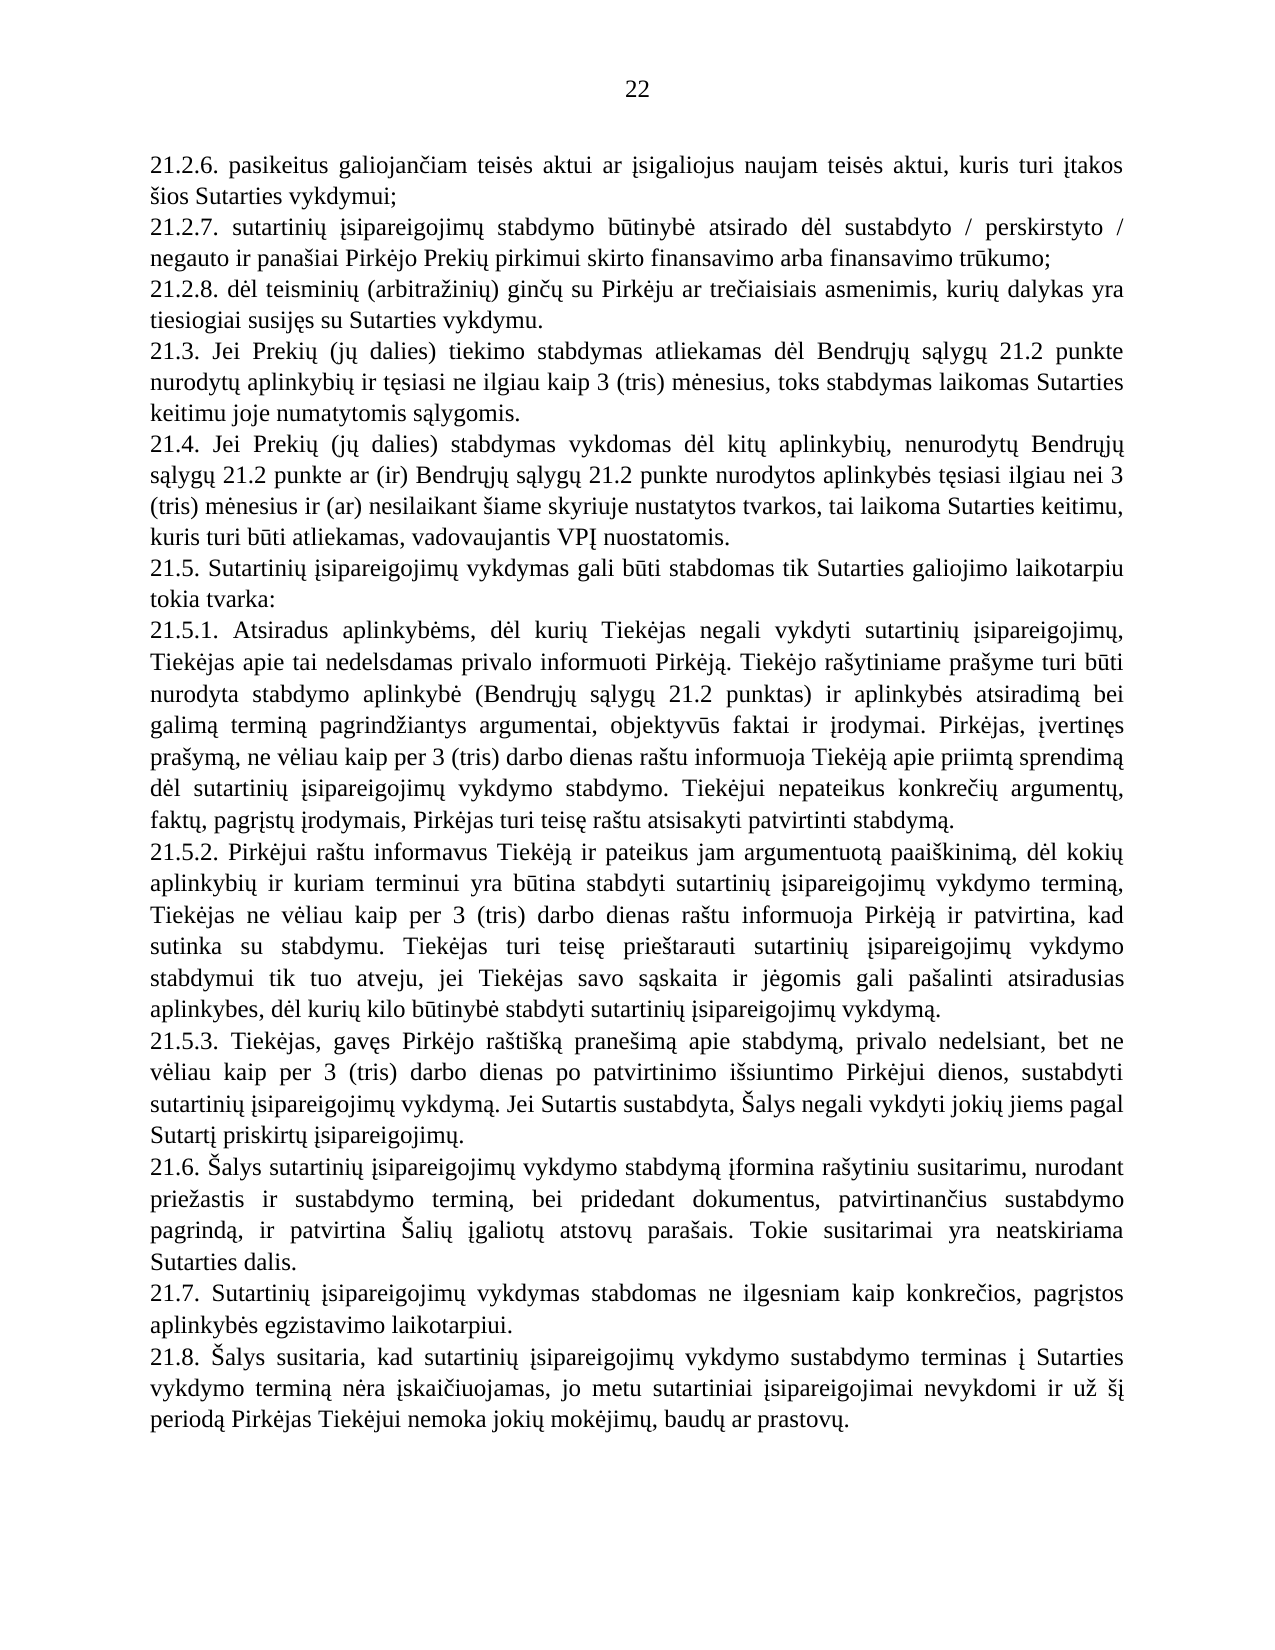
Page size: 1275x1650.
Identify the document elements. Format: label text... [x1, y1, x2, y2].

text 21.2.6. pasikeitus galiojančiam teisės aktui ar įsigaliojus naujam teisės aktui, kuris turi įtakos šios Sutarties vykdymui; [150, 150, 1125, 210]
text 21.5.2. Pirkėjui raštu informavus Tiekėją ir pateikus jam argumentuotą paaiškinimą, dėl kokių aplinkybių ir kuriam terminui yra būtina stabdyti sutartinių įsipareigojimų vykdymo terminą, Tiekėjas ne vėliau kaip per 3 (tris) darbo dienas raštu informuoja Pirkėją ir patvirtina, kad sutinka su stabdymu. Tiekėjas turi teisę prieštarauti sutartinių įsipareigojimų vykdymo stabdymui tik tuo atveju, jei Tiekėjas savo sąskaita ir jėgomis gali pašalinti atsiradusias aplinkybes, dėl kurių kilo būtinybė stabdyti sutartinių įsipareigojimų vykdymą. [150, 837, 1125, 1023]
text 21.2.8. dėl teisminių (arbitražinių) ginčų su Pirkėju ar trečiaisiais asmenimis, kurių dalykas yra tiesiogiai susijęs su Sutarties vykdymu. [150, 274, 1125, 334]
text 21.5. Sutartinių įsipareigojimų vykdymas gali būti stabdomas tik Sutarties galiojimo laikotarpiu tokia tvarka: [150, 553, 1125, 613]
text 21.8. Šalys susitaria, kad sutartinių įsipareigojimų vykdymo sustabdymo terminas į Sutarties vykdymo terminą nėra įskaičiuojamas, jo metu sutartiniai įsipareigojimai nevykdomi ir už šį periodą Pirkėjas Tiekėjui nemoka jokių mokėjimų, baudų ar prastovų. [150, 1342, 1125, 1432]
text 21.3. Jei Prekių (jų dalies) tiekimo stabdymas atliekamas dėl Bendrųjų sąlygų 21.2 punkte nurodytų aplinkybių ir tęsiasi ne ilgiau kaip 3 (tris) mėnesius, toks stabdymas laikomas Sutarties keitimu joje numatytomis sąlygomis. [150, 336, 1125, 427]
text 21.6. Šalys sutartinių įsipareigojimų vykdymo stabdymą įformina rašytiniu susitarimu, nurodant priežastis ir sustabdymo terminą, bei pridedant dokumentus, patvirtinančius sustabdymo pagrindą, ir patvirtina Šalių įgaliotų atstovų parašais. Tokie susitarimai yra neatskiriama Sutarties dalis. [150, 1152, 1125, 1276]
text 21.4. Jei Prekių (jų dalies) stabdymas vykdomas dėl kitų aplinkybių, nenurodytų Bendrųjų sąlygų 21.2 punkte ar (ir) Bendrųjų sąlygų 21.2 punkte nurodytos aplinkybės tęsiasi ilgiau nei 3 (tris) mėnesius ir (ar) nesilaikant šiame skyriuje nustatytos tvarkos, tai laikoma Sutarties keitimu, kuris turi būti atliekamas, vadovaujantis VPĮ nuostatomis. [150, 429, 1125, 551]
text 21.5.1. Atsiradus aplinkybėms, dėl kurių Tiekėjas negali vykdyti sutartinių įsipareigojimų, Tiekėjas apie tai nedelsdamas privalo informuoti Pirkėją. Tiekėjo rašytiniame prašyme turi būti nurodyta stabdymo aplinkybė (Bendrųjų sąlygų 21.2 punktas) ir aplinkybės atsiradimą bei galimą terminą pagrindžiantys argumentai, objektyvūs faktai ir įrodymai. Pirkėjas, įvertinęs prašymą, ne vėliau kaip per 3 (tris) darbo dienas raštu informuoja Tiekėją apie priimtą sprendimą dėl sutartinių įsipareigojimų vykdymo stabdymo. Tiekėjui nepateikus konkrečių argumentų, faktų, pagrįstų įrodymais, Pirkėjas turi teisę raštu atsisakyti patvirtinti stabdymą. [150, 616, 1125, 834]
text 21.7. Sutartinių įsipareigojimų vykdymas stabdomas ne ilgesniam kaip konkrečios, pagrįstos aplinkybės egzistavimo laikotarpiui. [150, 1278, 1125, 1339]
text 21.2.7. sutartinių įsipareigojimų stabdymo būtinybė atsirado dėl sustabdyto / perskirstyto / negauto ir panašiai Pirkėjo Prekių pirkimui skirto finansavimo arba finansavimo trūkumo; [150, 212, 1125, 272]
text 21.5.3. Tiekėjas, gavęs Pirkėjo raštišką pranešimą apie stabdymą, privalo nedelsiant, bet ne vėliau kaip per 3 (tris) darbo dienas po patvirtinimo išsiuntimo Pirkėjui dienos, sustabdyti sutartinių įsipareigojimų vykdymą. Jei Sutartis sustabdyta, Šalys negali vykdyti jokių jiems pagal Sutartį priskirtų įsipareigojimų. [150, 1026, 1125, 1149]
